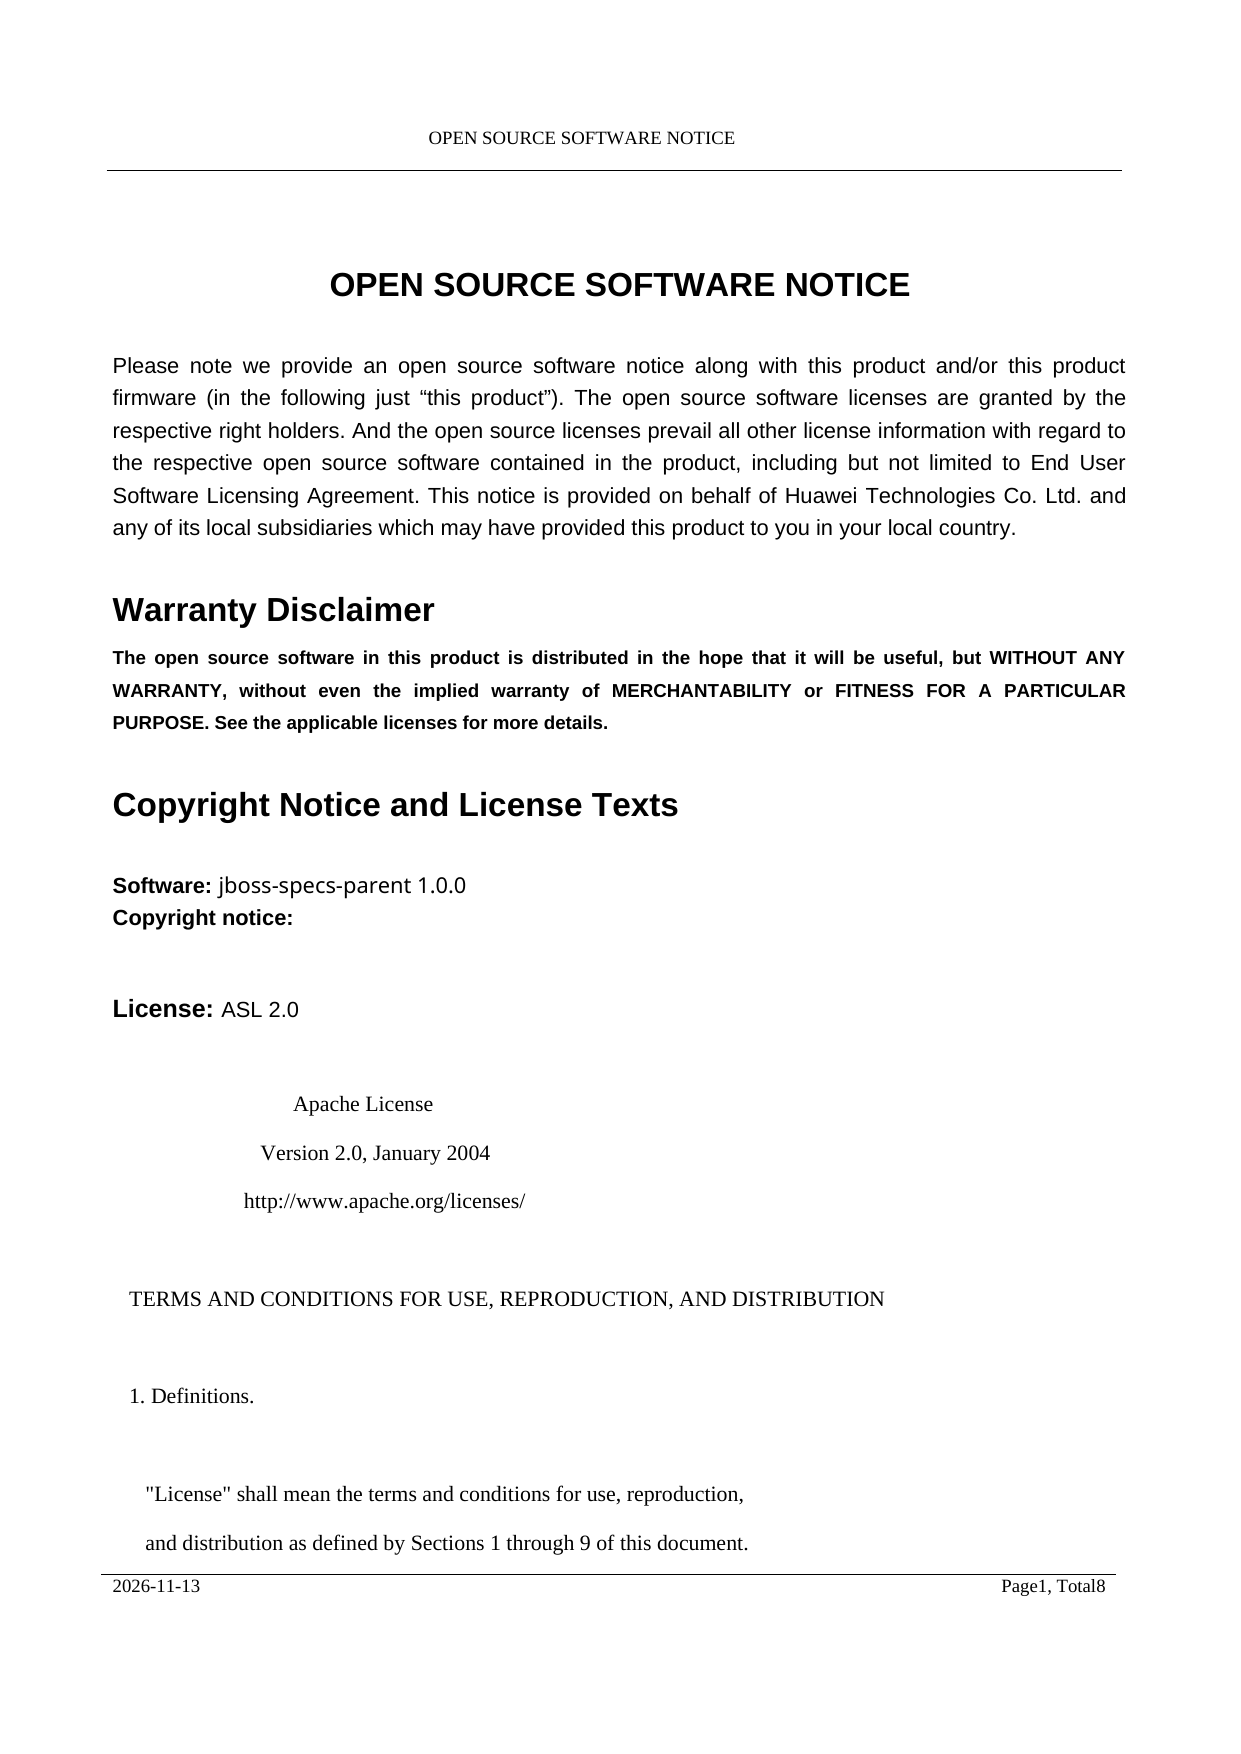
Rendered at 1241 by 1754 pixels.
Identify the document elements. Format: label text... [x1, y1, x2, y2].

text Copyright Notice and License Texts [112, 771, 1128, 836]
text Software: jboss-specs-parent 1.0.0 [112, 869, 1128, 901]
text Warranty Disclaimer [112, 576, 1128, 641]
text Please note we provide an open source software notice along with this product and/or this product firmware (in the following just “this product”). The open source software licenses are granted by the respective right holders. And the open source licenses prevail all other license information with regard to the respective open source software contained in the product, including but not limited to End User Software Licensing Agreement. This notice is provided on behalf of Huawei Technologies Co. Ltd. and any of its local subsidiaries which may have provided this product to you in your local country. [112, 349, 1128, 544]
text The open source software in this product is distributed in the hope that it will be useful, but WITHOUT ANY WARRANTY, without even the implied warranty of MERCHANTABILITY or FITNESS FOR A PARTICULAR PURPOSE. See the applicable licenses for more details. [112, 641, 1128, 739]
text License: ASL 2.0 [112, 992, 1128, 1024]
text OPEN SOURCE SOFTWARE NOTICE [112, 251, 1128, 316]
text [112, 1038, 1128, 1558]
text Copyright notice: [112, 901, 1128, 934]
